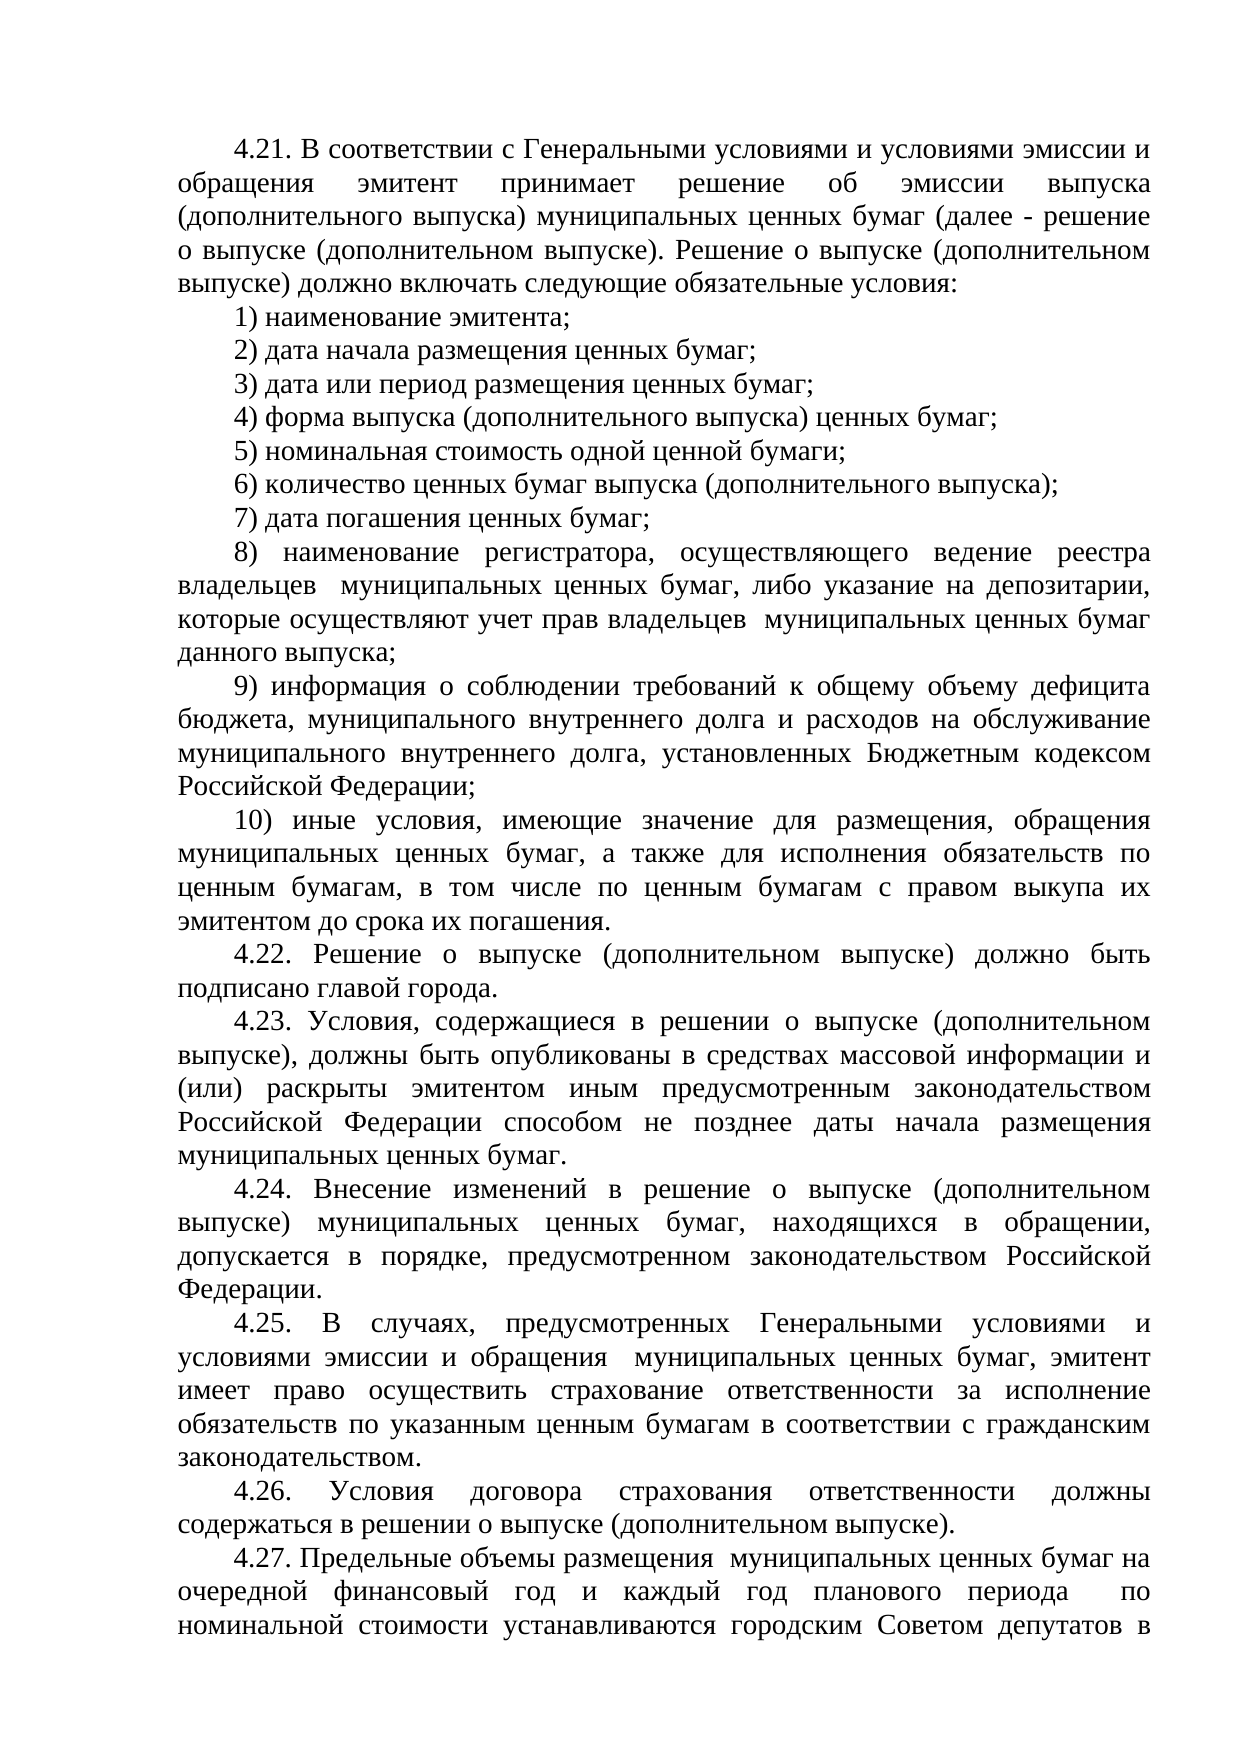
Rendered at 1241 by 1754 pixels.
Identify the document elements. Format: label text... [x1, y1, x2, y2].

text 4.22. Решение о выпуске (дополнительном выпуске) должно быть подписано главой города. [177, 936, 1152, 1003]
text 7) дата погашения ценных бумаг; [177, 500, 1152, 534]
text 4.26. Условия договора страхования ответственности должны содержаться в решении о выпуске (дополнительном выпуске). [177, 1473, 1152, 1540]
text 9) информация о соблюдении требований к общему объему дефицита бюджета, муниципального внутреннего долга и расходов на обслуживание муниципального внутреннего долга, установленных Бюджетным кодексом Российской Федерации; [177, 668, 1152, 802]
text 4) форма выпуска (дополнительного выпуска) ценных бумаг; [177, 399, 1152, 433]
text 3) дата или период размещения ценных бумаг; [177, 366, 1152, 399]
text 4.24. Внесение изменений в решение о выпуске (дополнительном выпуске) муниципальных ценных бумаг, находящихся в обращении, допускается в порядке, предусмотренном законодательством Российской Федерации. [177, 1171, 1152, 1305]
text 8) наименование регистратора, осуществляющего ведение реестра владельцев муниципальных ценных бумаг, либо указание на депозитарии, которые осуществляют учет прав владельцев муниципальных ценных бумаг данного выпуска; [177, 534, 1152, 668]
text 4.23. Условия, содержащиеся в решении о выпуске (дополнительном выпуске), должны быть опубликованы в средствах массовой информации и (или) раскрыты эмитентом иным предусмотренным законодательством Российской Федерации способом не позднее даты начала размещения муниципальных ценных бумаг. [177, 1003, 1152, 1171]
text 4.25. В случаях, предусмотренных Генеральными условиями и условиями эмиссии и обращения муниципальных ценных бумаг, эмитент имеет право осуществить страхование ответственности за исполнение обязательств по указанным ценным бумагам в соответствии с гражданским законодательством. [177, 1305, 1152, 1473]
text 1) наименование эмитента; [177, 299, 1152, 332]
text 5) номинальная стоимость одной ценной бумаги; [177, 433, 1152, 467]
text 2) дата начала размещения ценных бумаг; [177, 332, 1152, 366]
text 4.21. В соответствии с Генеральными условиями и условиями эмиссии и обращения эмитент принимает решение об эмиссии выпуска (дополнительного выпуска) муниципальных ценных бумаг (далее - решение о выпуске (дополнительном выпуске). Решение о выпуске (дополнительном выпуске) должно включать следующие обязательные условия: [177, 131, 1152, 299]
text 10) иные условия, имеющие значение для размещения, обращения муниципальных ценных бумаг, а также для исполнения обязательств по ценным бумагам, в том числе по ценным бумагам с правом выкупа их эмитентом до срока их погашения. [177, 802, 1152, 936]
text 6) количество ценных бумаг выпуска (дополнительного выпуска); [177, 467, 1152, 500]
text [177, 1540, 1152, 1641]
